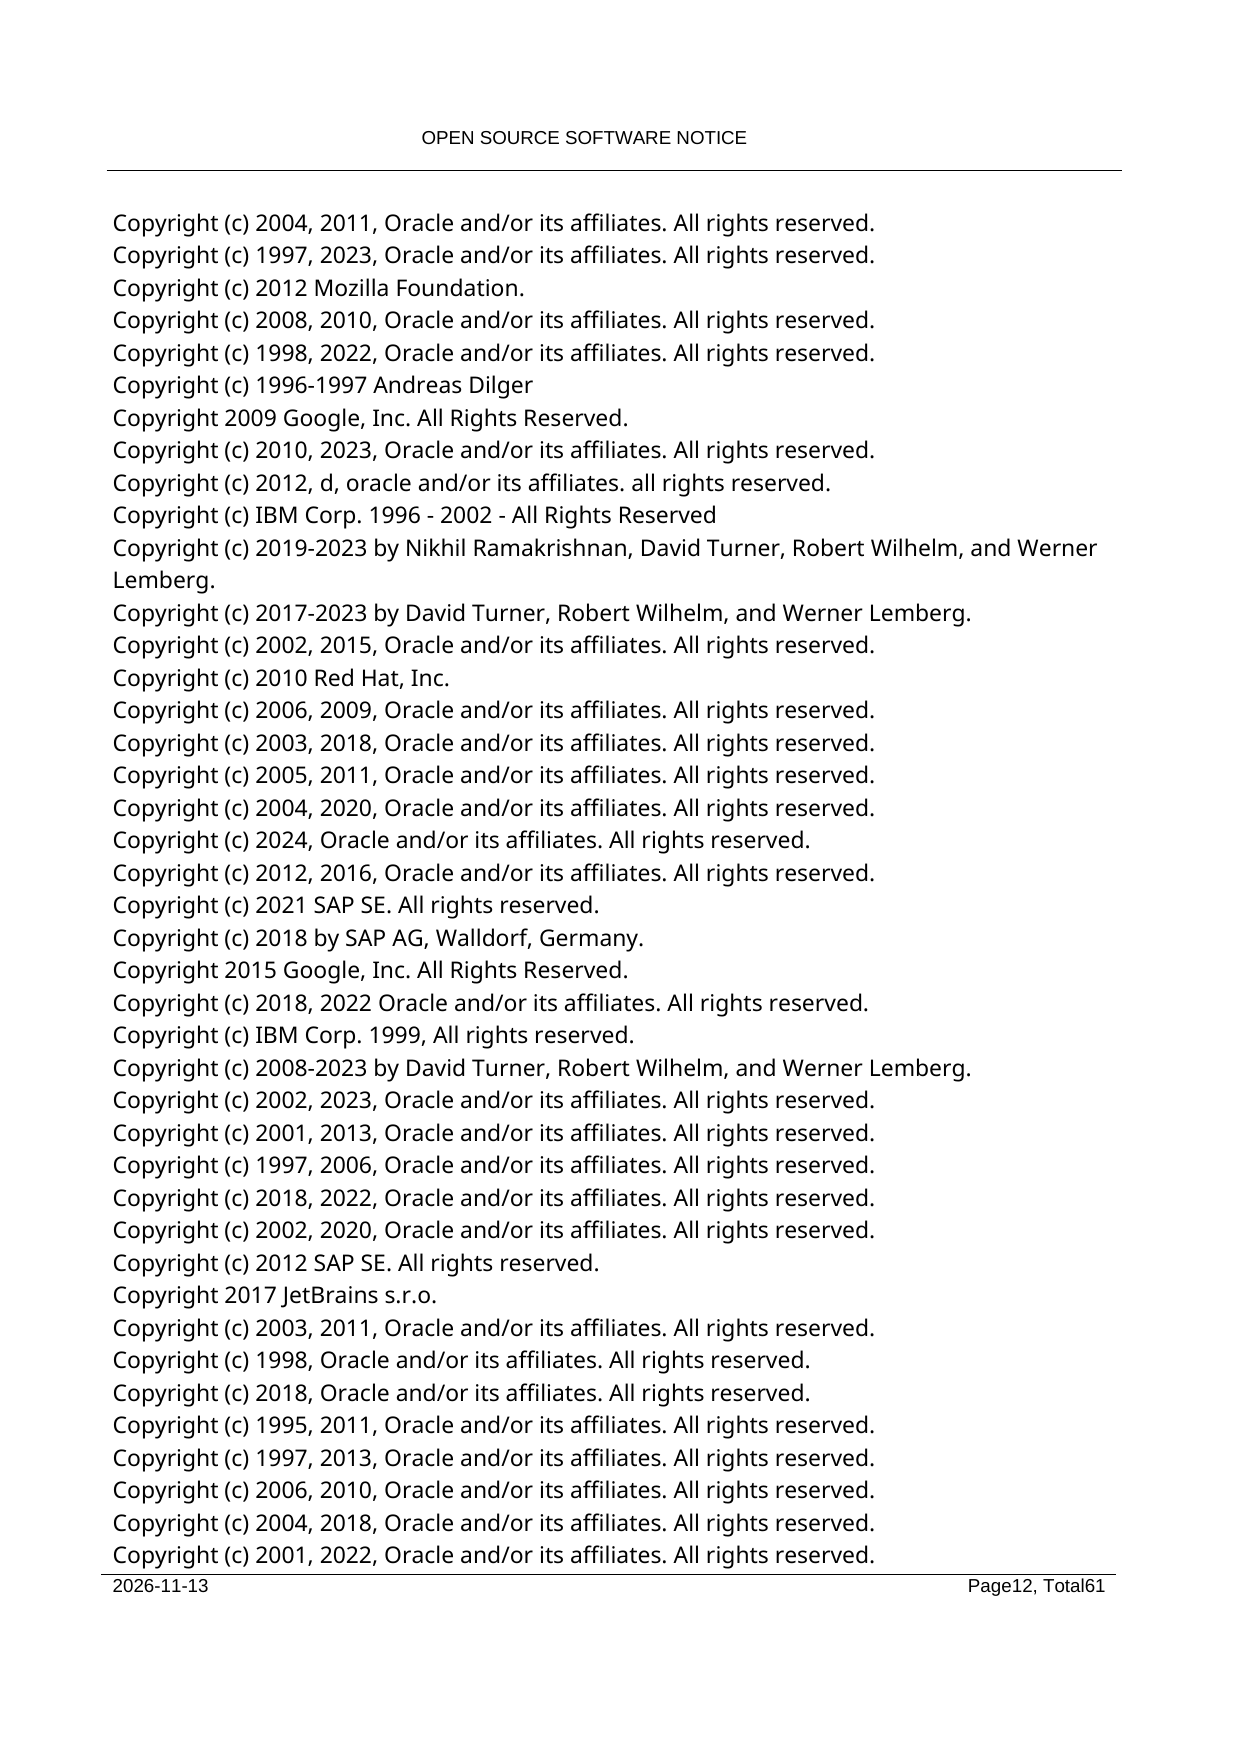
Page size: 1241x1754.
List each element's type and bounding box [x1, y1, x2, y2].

text [112, 206, 1128, 1571]
